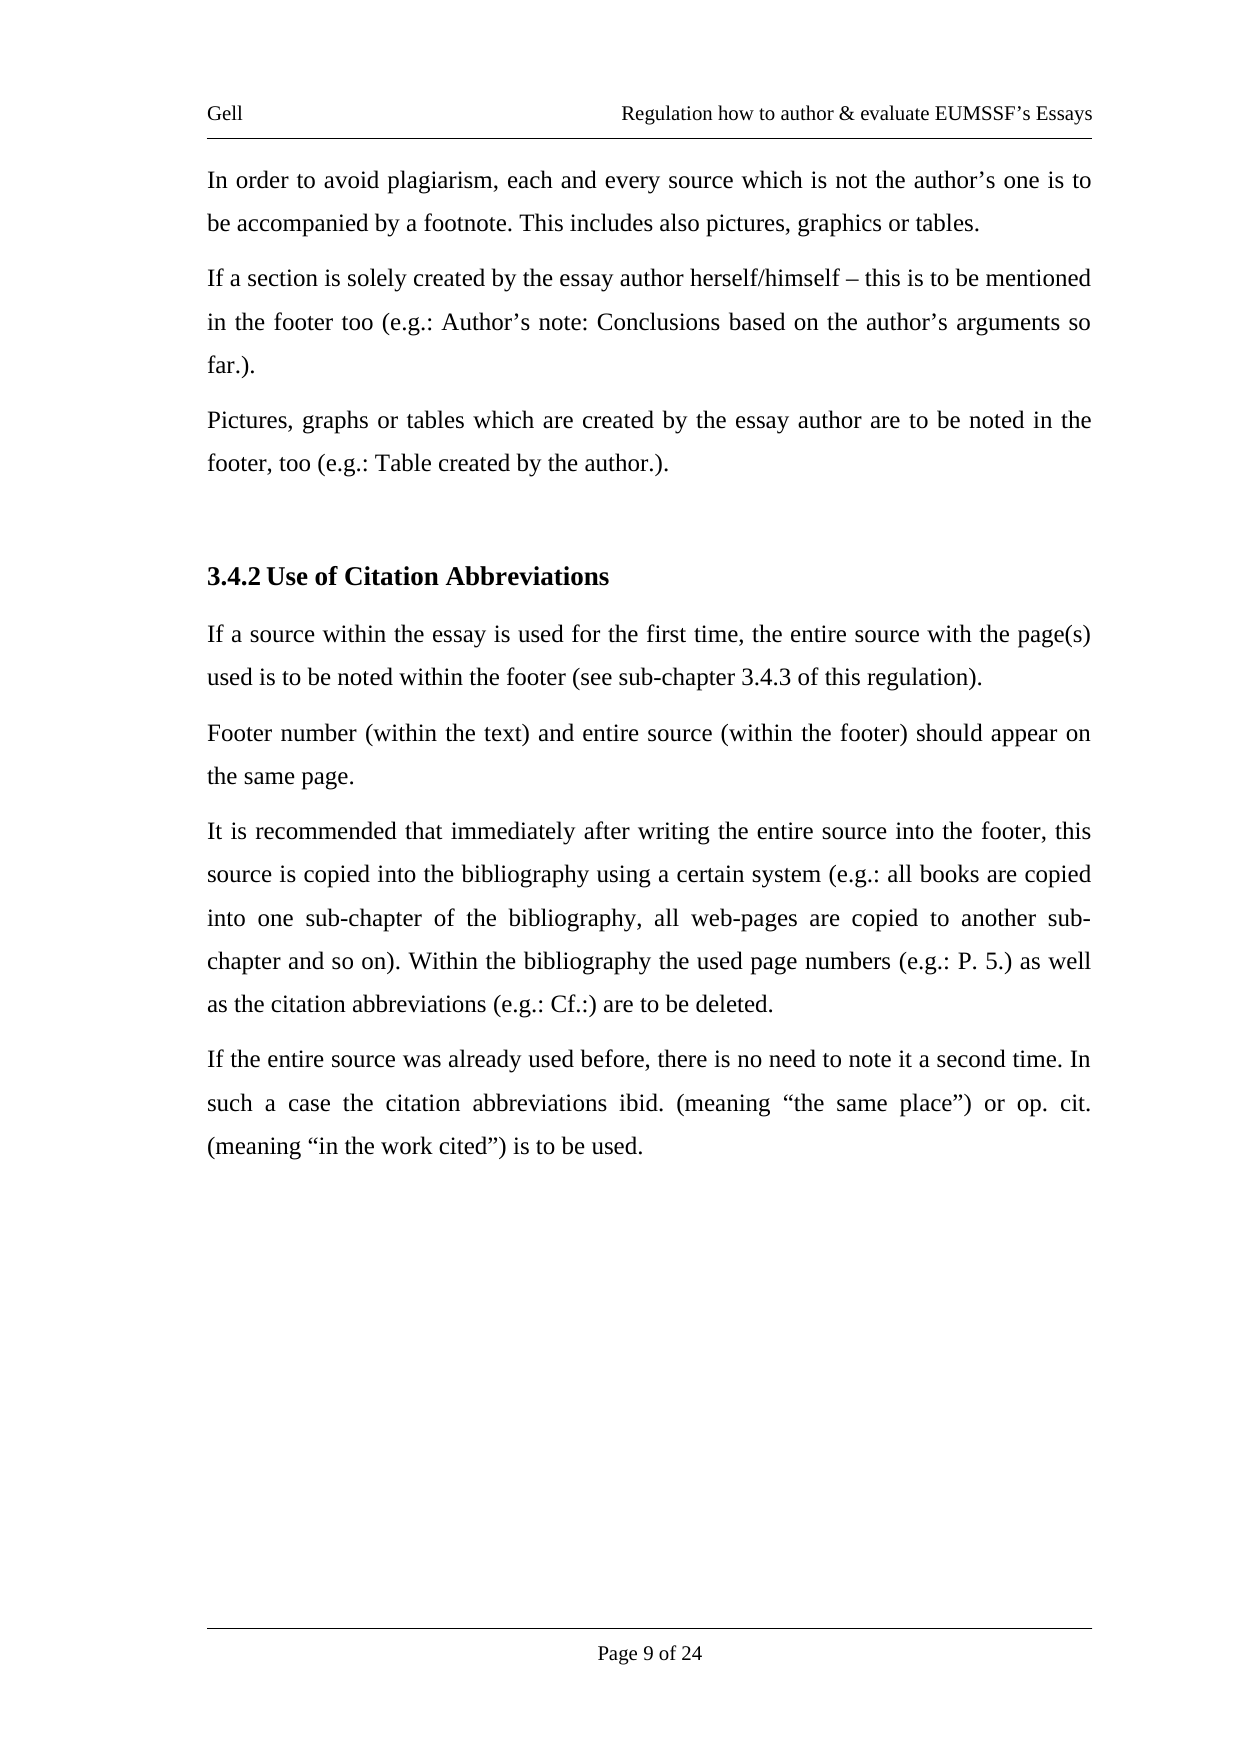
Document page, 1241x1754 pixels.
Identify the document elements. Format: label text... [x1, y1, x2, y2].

text It is recommended that immediately after writing the entire source into the footer, this source is copied into the bibliography using a certain system (e.g.: all books are copied into one sub-chapter of the bibliography, all web-pages are copied to another sub-chapter and so on). Within the bibliography the used page numbers (e.g.: P. 5.) as well as the citation abbreviations (e.g.: Cf.:) are to be deleted. [207, 816, 1092, 1018]
text If a source within the essay is used for the first time, the entire source with the page(s) used is to be noted within the footer (see sub-chapter 3.4.3 of this regulation). [207, 619, 1092, 691]
text If a section is solely created by the essay author herself/himself – this is to be mentioned in the footer too (e.g.: Author’s note: Conclusions based on the author’s arguments so far.). [207, 263, 1092, 378]
text In order to avoid plagiarism, each and every source which is not the author’s one is to be accompanied by a footnote. This includes also pictures, graphics or tables. [207, 165, 1092, 237]
text If the entire source was already used before, there is no need to note it a second time. In such a case the citation abbreviations ibid. (meaning “the same place”) or op. cit. (meaning “in the work cited”) is to be used. [207, 1044, 1092, 1159]
text Footer number (within the text) and entire source (within the footer) should appear on the same page. [207, 718, 1092, 789]
text Pictures, graphs or tables which are created by the essay author are to be noted in the footer, too (e.g.: Table created by the author.). [207, 405, 1092, 477]
text 3.4.2 Use of Citation Abbreviations [207, 560, 1092, 591]
